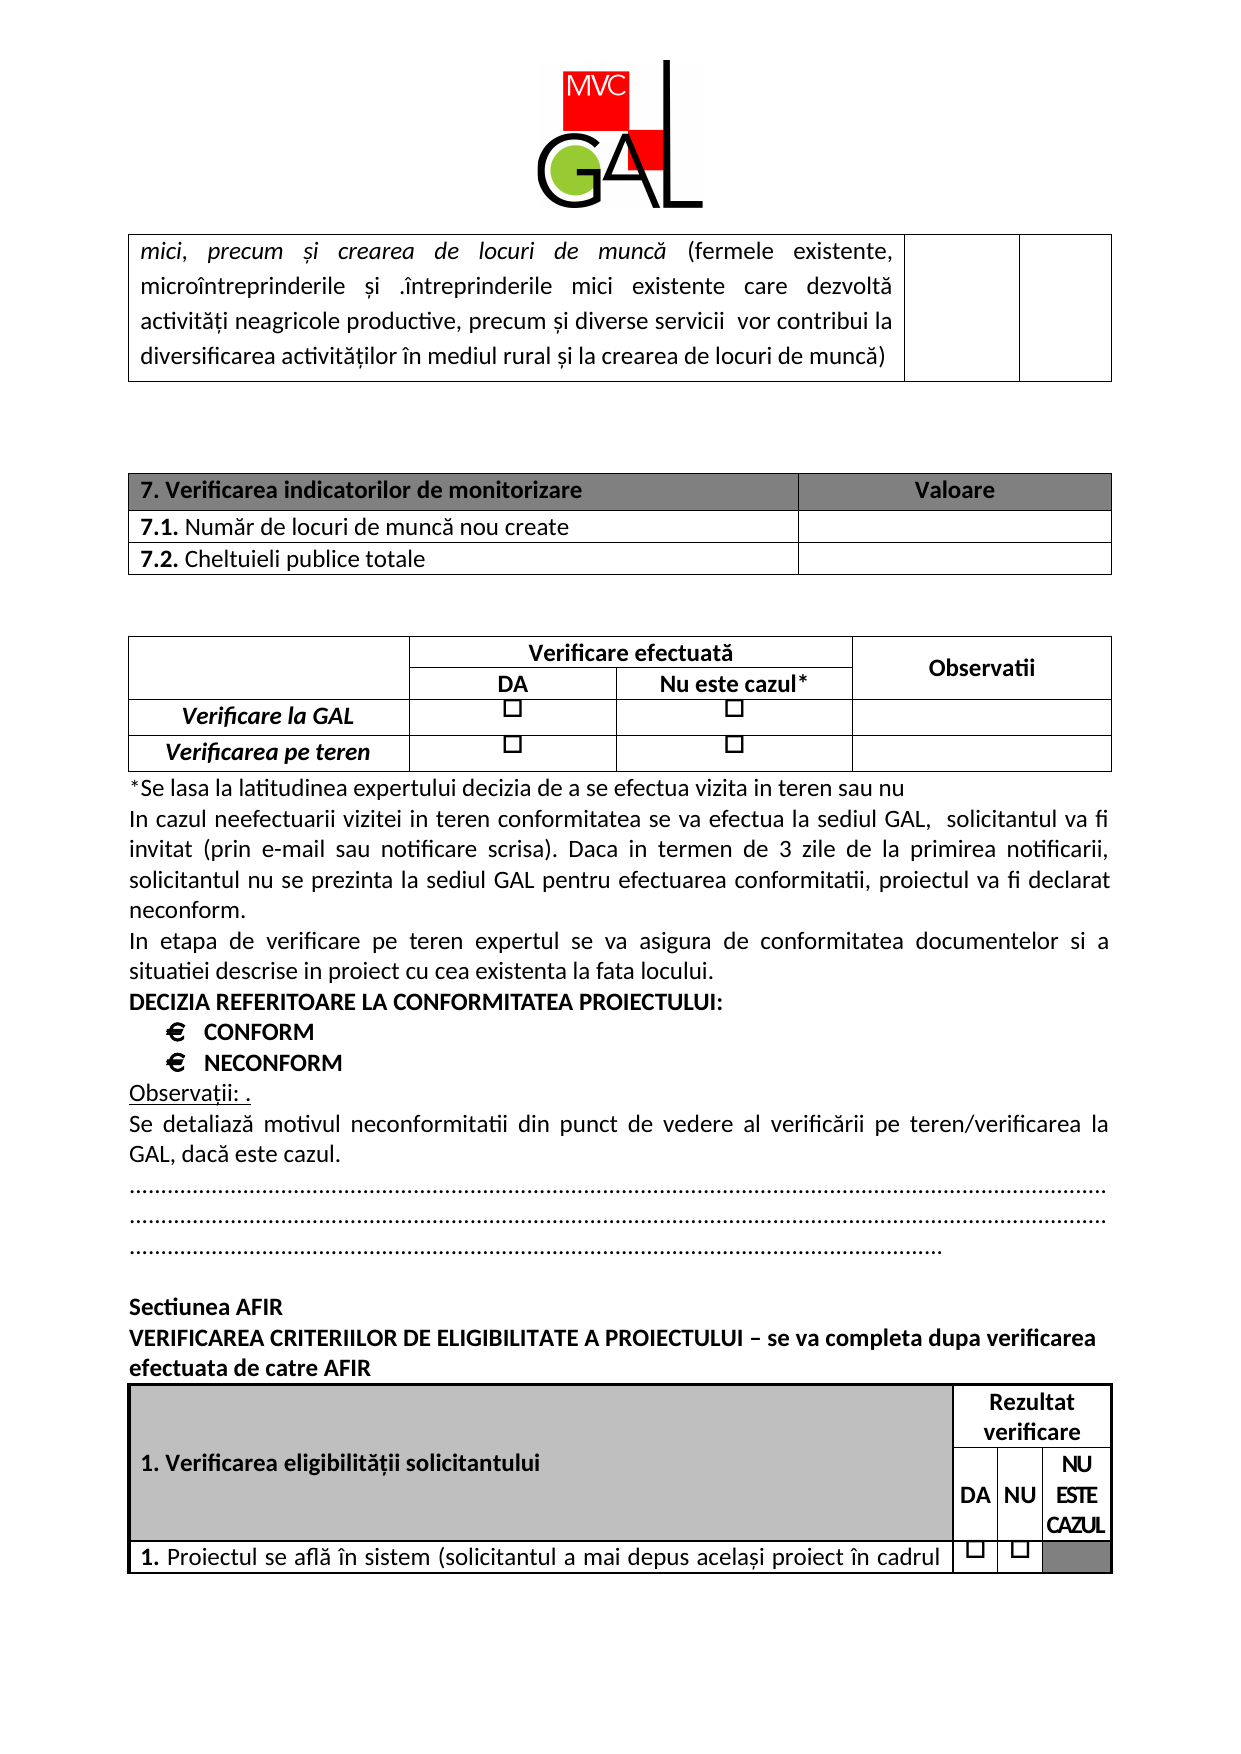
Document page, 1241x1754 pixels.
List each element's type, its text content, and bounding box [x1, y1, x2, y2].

text In etapa de verificare pe teren expertul se va asigura de conformitatea documentelor si a situatiei descrise in proiect cu cea existenta la fata locului. [129, 925, 1111, 986]
table_cell [905, 235, 1019, 381]
text DECIZIA REFERITOARE LA CONFORMITATEA PROIECTULUI: [129, 986, 1111, 1016]
text Sectiunea AFIR [129, 1291, 1111, 1322]
table_cell DA [410, 668, 616, 699]
text VERIFICAREA CRITERIILOR DE ELIGIBILITATE A PROIECTULUI – se va completa dupa verificarea efectuata de catre AFIR [129, 1322, 1111, 1383]
text *Se lasa la latitudinea expertului decizia de a se efectua vizita in teren sau nu [129, 772, 1111, 803]
table_cell Nu este cazul* [617, 668, 852, 699]
table_cell NU ESTE CAZUL [1043, 1448, 1110, 1540]
table_header Valoare [799, 474, 1111, 510]
table_cell [410, 736, 616, 771]
text Observații: . [129, 1077, 1111, 1108]
table_cell DA [954, 1448, 997, 1540]
text In cazul neefectuarii vizitei in teren conformitatea se va efectua la sediul GAL, solicitantul va fi invitat (prin e-mail sau notificare scrisa). Daca in termen de 3 zile de la primirea notificarii, solicitantul nu se prezinta la sediul GAL pentru efectuarea conformitatii, proiectul va fi declarat neconform. [129, 803, 1111, 925]
table_cell [1020, 235, 1111, 381]
table_cell NU [998, 1448, 1042, 1540]
table_cell [853, 700, 1111, 735]
table_cell [617, 700, 852, 735]
table_cell Verificarea pe teren [129, 736, 409, 771]
table_cell [617, 736, 852, 771]
table_cell [853, 736, 1111, 771]
text Se detaliază motivul neconformitatii din punct de vedere al verificării pe teren/verificarea la GAL, dacă este cazul. [129, 1108, 1111, 1169]
table_cell [799, 511, 1111, 542]
table_header [129, 637, 409, 699]
table_cell 7.1. Număr de locuri de muncă nou create [129, 511, 798, 542]
table_cell [998, 1542, 1042, 1572]
table_header Observatii [853, 637, 1111, 699]
table_cell [410, 700, 616, 735]
table_header Rezultat verificare [954, 1386, 1110, 1447]
list CONFORM [166, 1016, 1111, 1047]
table_cell [799, 543, 1111, 573]
table_cell Verificare la GAL [129, 700, 409, 735]
table_cell [954, 1542, 997, 1572]
table_header 7. Verificarea indicatorilor de monitorizare [129, 474, 798, 510]
table_header Verificare efectuată [410, 637, 852, 667]
picture [537, 60, 703, 208]
text ....................................................................................................................................................................................................................................................................................................................................................................................................................................................... [129, 1169, 1111, 1261]
table_header 1. Verificarea eligibilității solicitantului [131, 1386, 952, 1540]
list NECONFORM [166, 1047, 1111, 1077]
table_cell [1043, 1542, 1110, 1572]
table_cell 7.2. Cheltuieli publice totale [129, 543, 798, 573]
